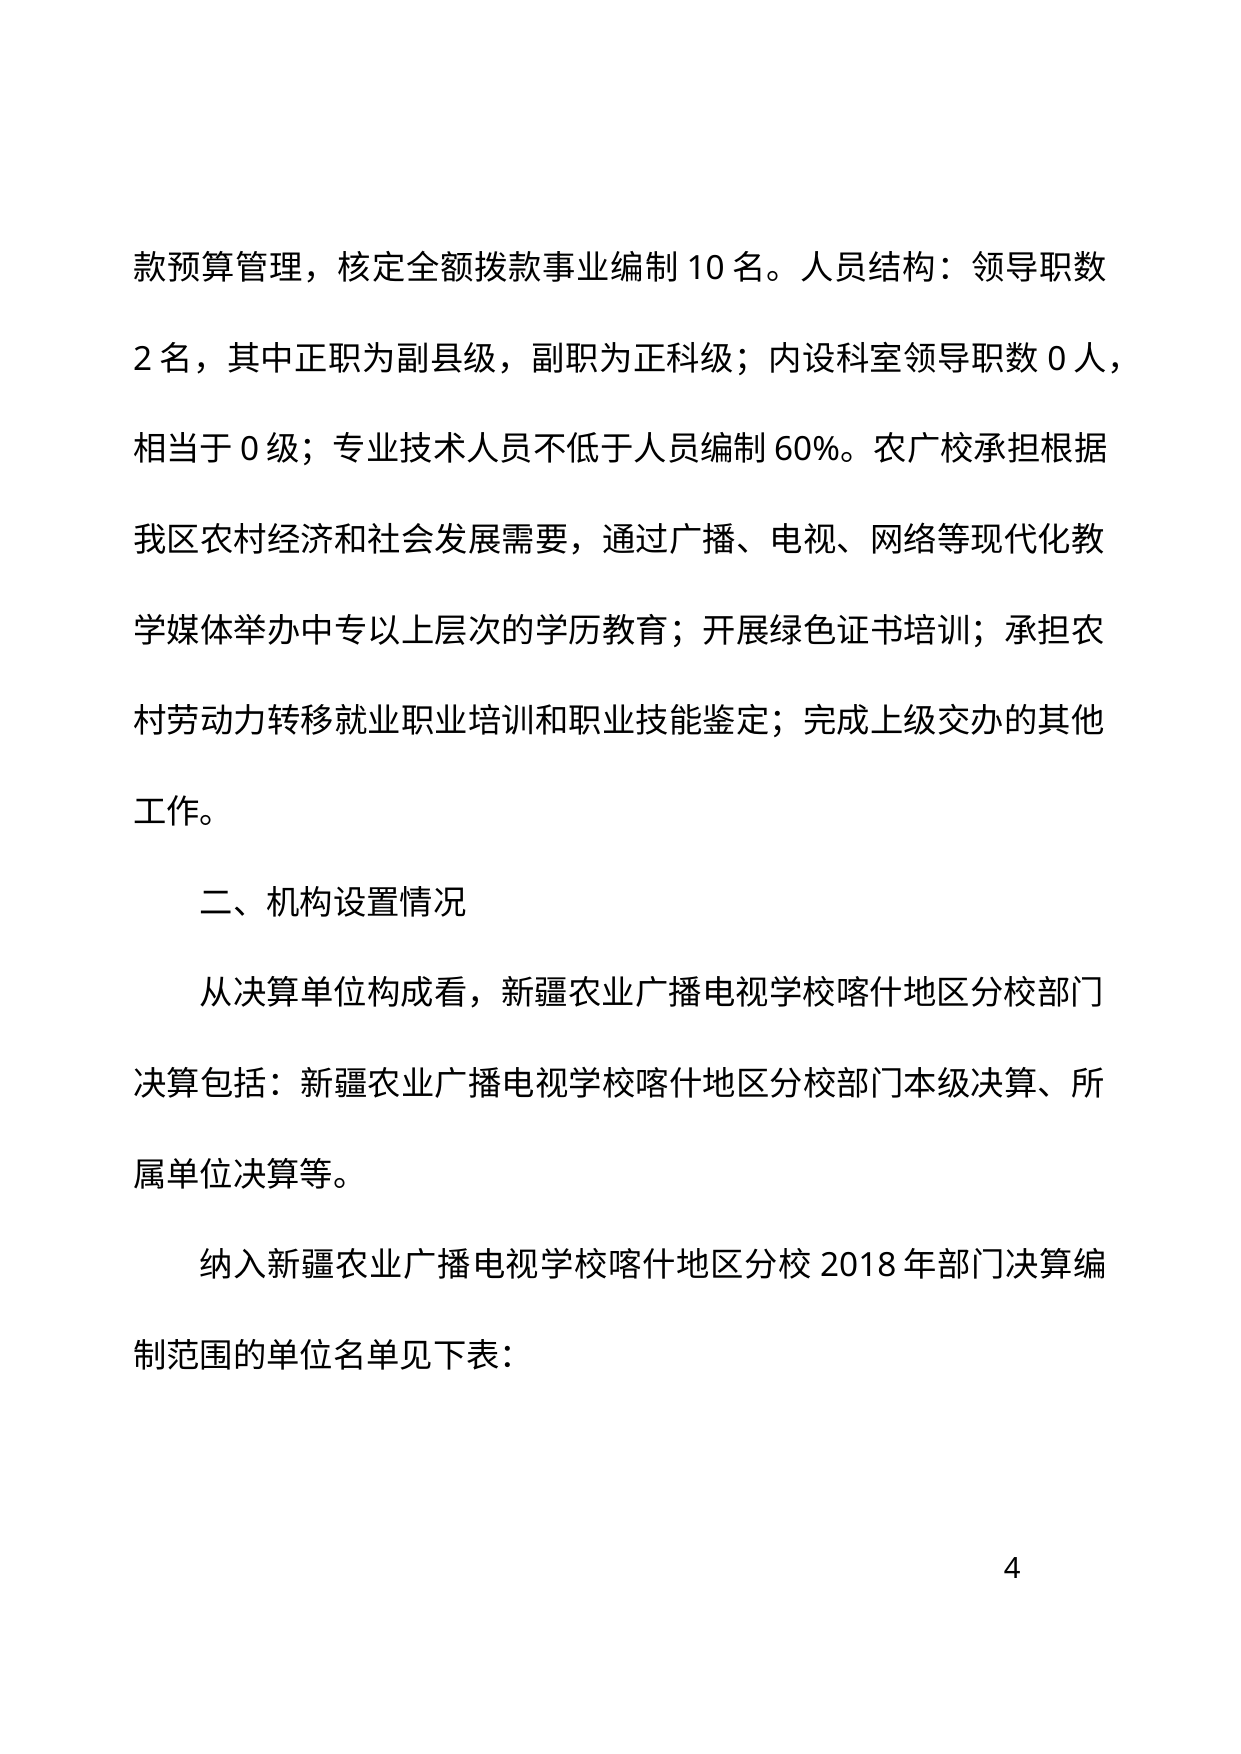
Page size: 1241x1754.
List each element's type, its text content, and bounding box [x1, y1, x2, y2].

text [133, 220, 1107, 854]
text 二、机构设置情况 [133, 854, 1107, 945]
text 从决算单位构成看，新疆农业广播电视学校喀什地区分校部门决算包括：新疆农业广播电视学校喀什地区分校部门本级决算、所属单位决算等。 [133, 945, 1107, 1217]
text 纳入新疆农业广播电视学校喀什地区分校2018年部门决算编制范围的单位名单见下表： [133, 1217, 1107, 1398]
